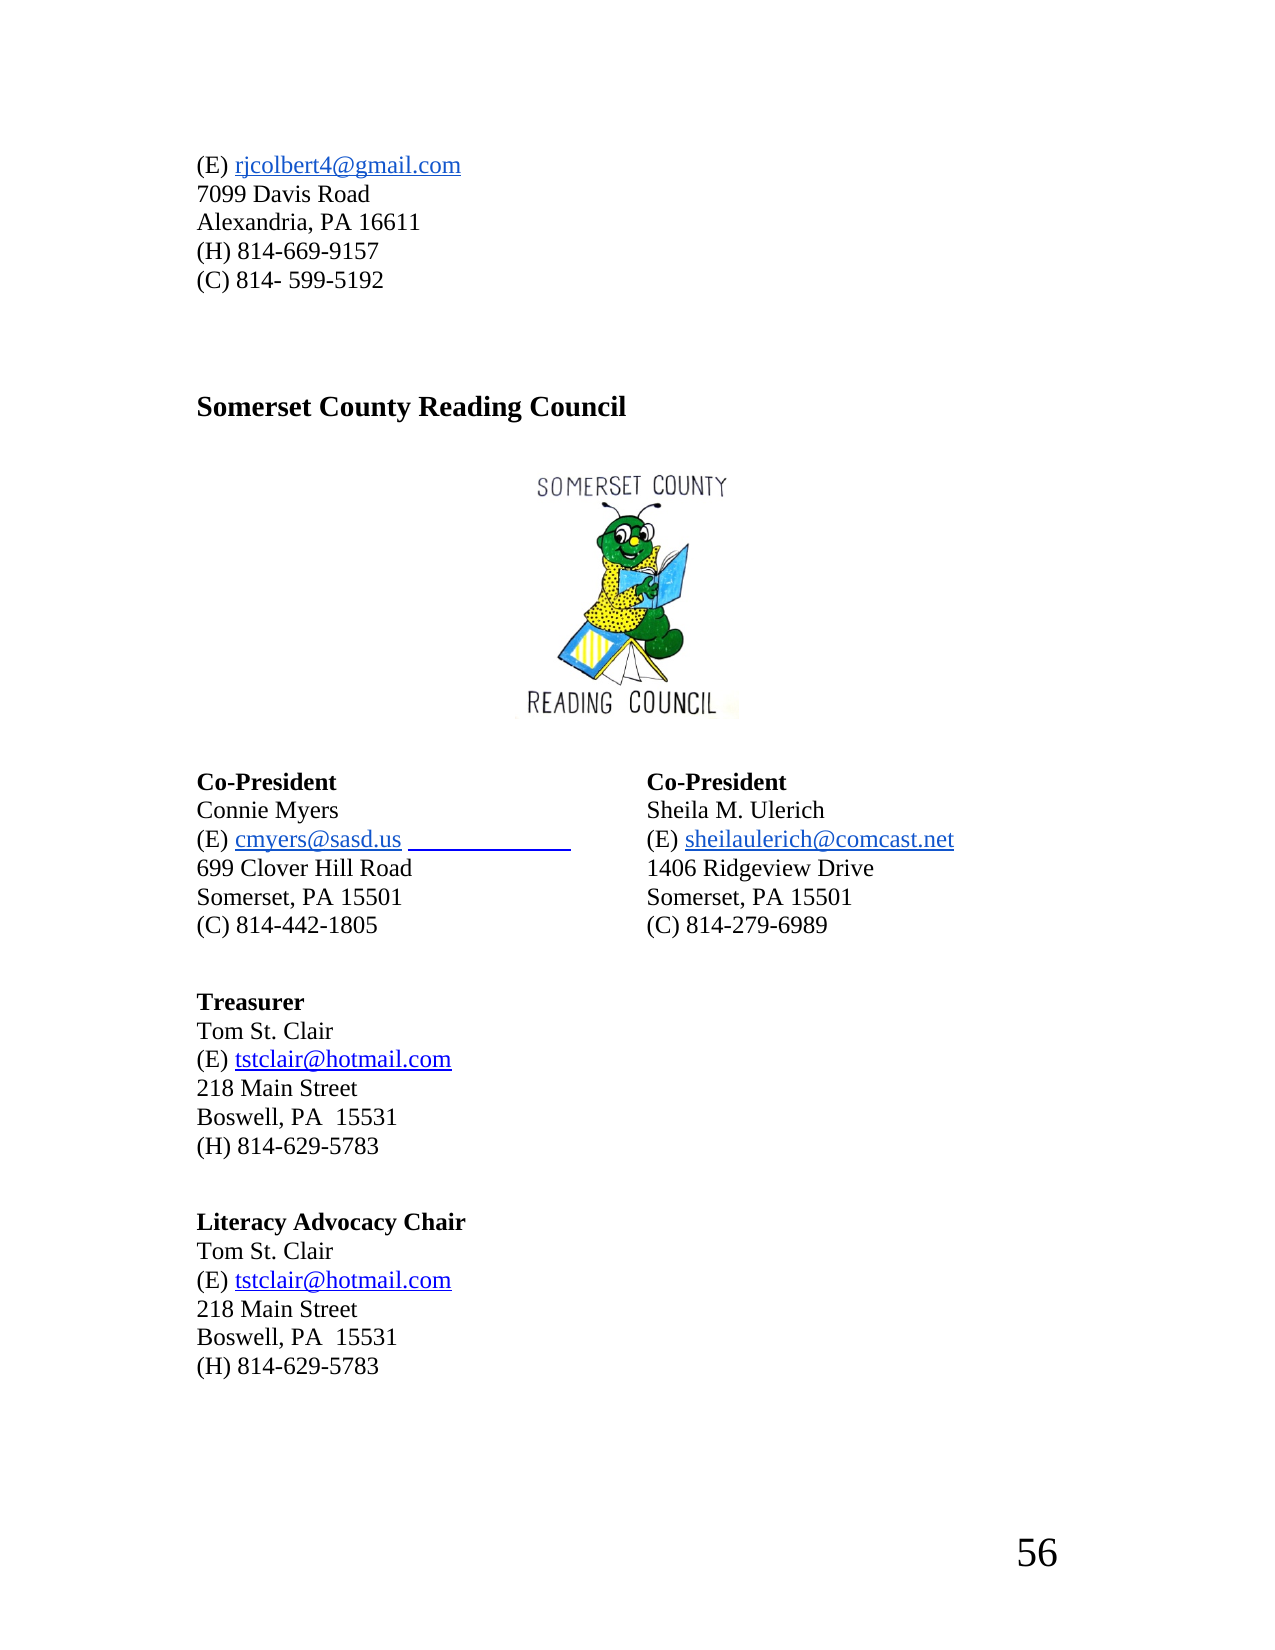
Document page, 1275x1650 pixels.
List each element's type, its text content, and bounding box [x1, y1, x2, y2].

text 218 Main Street [196, 1294, 1057, 1322]
text Boswell, PA 15531 [196, 1322, 1057, 1351]
text Somerset County Reading Council [196, 389, 1057, 423]
text (H) 814-629-5783 [196, 1131, 1057, 1159]
text Treasurer [196, 987, 1057, 1016]
picture [515, 471, 739, 719]
text (H) 814-629-5783 [196, 1351, 1057, 1380]
text Somerset, PA 15501 Somerset, PA 15501 [196, 882, 1057, 910]
text (E) tstclair@hotmail.com [196, 1044, 1057, 1073]
text (E) rjcolbert4@gmail.com [196, 150, 1057, 179]
text 699 Clover Hill Road 1406 Ridgeview Drive [196, 853, 1057, 882]
text (C) 814-442-1805 (C) 814-279-6989 [196, 910, 1057, 939]
text Tom St. Clair [196, 1236, 1057, 1265]
text 7099 Davis Road [196, 179, 1057, 207]
text (C) 814- 599-5192 [196, 265, 1057, 294]
text Connie Myers Sheila M. Ulerich [196, 795, 1057, 824]
text 218 Main Street [196, 1073, 1057, 1102]
text Literacy Advocacy Chair [196, 1207, 1057, 1236]
text (E) cmyers@sasd.us (E) sheilaulerich@comcast.net [196, 824, 1057, 853]
text Alexandria, PA 16611 [196, 207, 1057, 236]
text Boswell, PA 15531 [196, 1102, 1057, 1131]
text (E) tstclair@hotmail.com [196, 1265, 1057, 1294]
text (H) 814-669-9157 [196, 236, 1057, 265]
text Tom St. Clair [196, 1016, 1057, 1044]
text Co-President Co-President [196, 767, 1057, 795]
